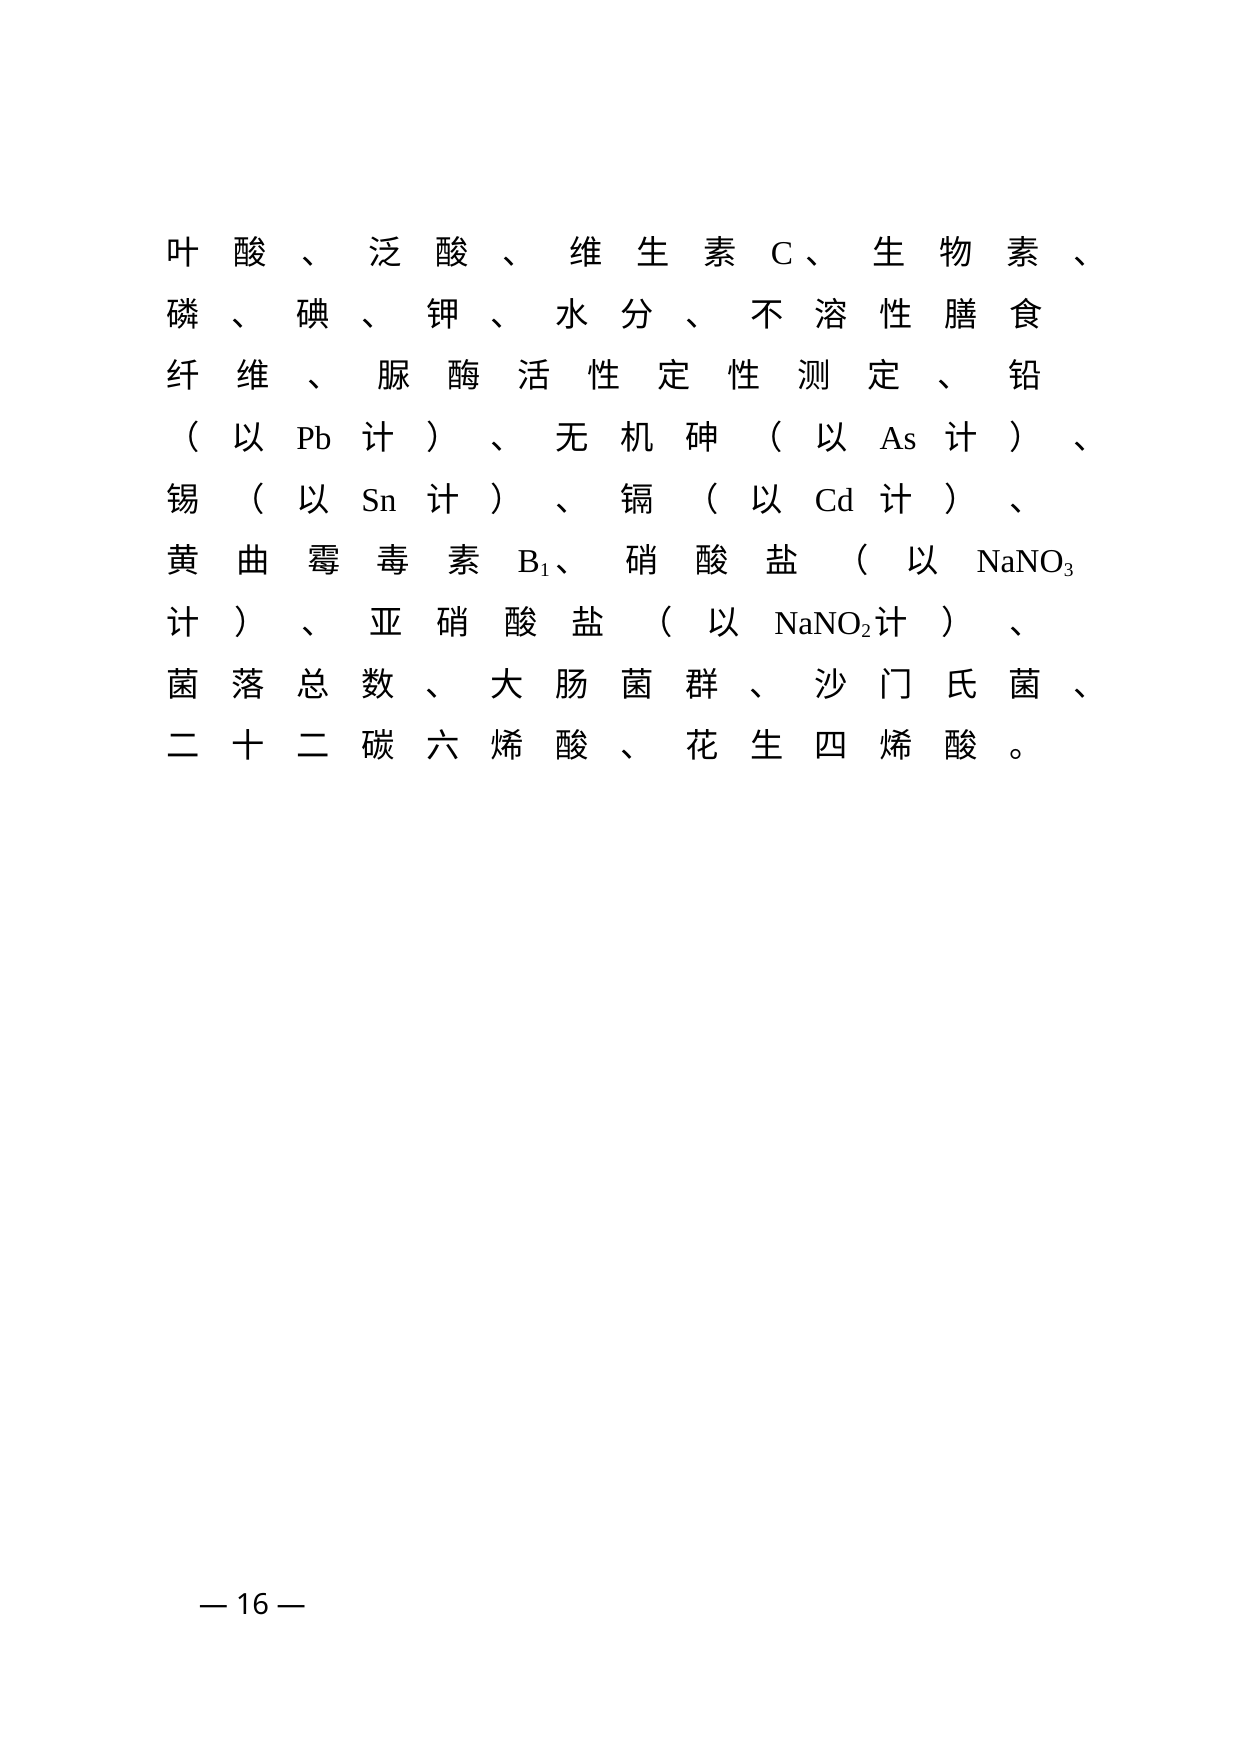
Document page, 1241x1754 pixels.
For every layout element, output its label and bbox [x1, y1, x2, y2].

text [167, 219, 1074, 774]
